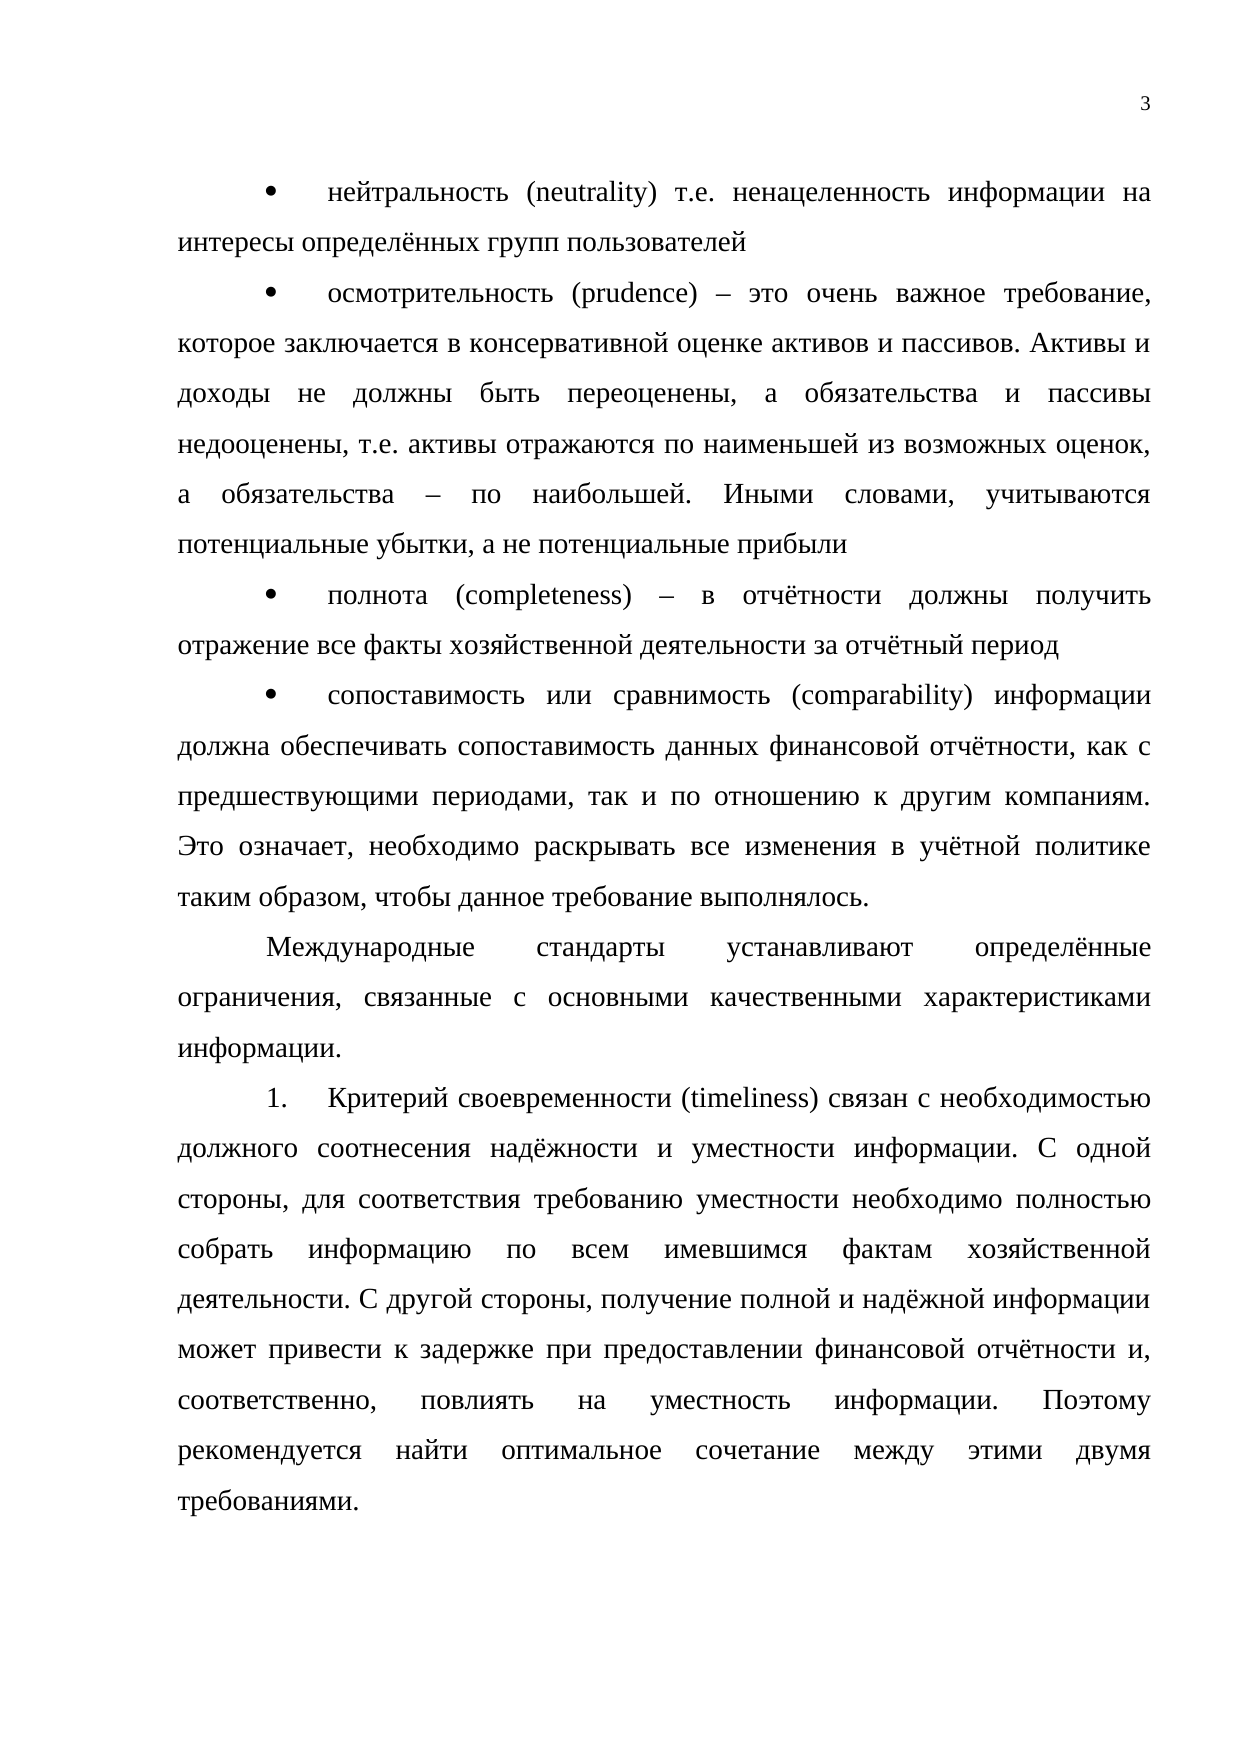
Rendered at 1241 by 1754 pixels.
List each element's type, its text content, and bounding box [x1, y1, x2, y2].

list Критерий своевременности (timeliness) связан с необходимостью должного соотнесения надёжности и уместности информации. С одной стороны, для соответствия требованию уместности необходимо полностью собрать информацию по всем имевшимся фактам хозяйственной деятельности. С другой стороны, получение полной и надёжной информации может привести к задержке при предоставлении финансовой отчётности и, соответственно, повлиять на уместность информации. Поэтому рекомендуется найти оптимальное сочетание между этими двумя требованиями. [177, 1080, 1152, 1516]
list сопоставимость или сравнимость (comparability) информации должна обеспечивать сопоставимость данных финансовой отчётности, как с предшествующими периодами, так и по отношению к другим компаниям. Это означает, необходимо раскрывать все изменения в учётной политике таким образом, чтобы данное требование выполнялось. [177, 677, 1152, 912]
list осмотрительность (prudence) – это очень важное требование, которое заключается в консервативной оценке активов и пассивов. Активы и доходы не должны быть переоценены, а обязательства и пассивы недооценены, т.е. активы отражаются по наименьшей из возможных оценок, а обязательства – по наибольшей. Иными словами, учитываются потенциальные убытки, а не потенциальные прибыли [177, 275, 1152, 560]
list нейтральность (neutrality) т.е. ненацеленность информации на интересы определённых групп пользователей [177, 174, 1152, 258]
list полнота (completeness) – в отчётности должны получить отражение все факты хозяйственной деятельности за отчётный период [177, 577, 1152, 661]
text Международные стандарты устанавливают определённые ограничения, связанные с основными качественными характеристиками информации. [177, 929, 1152, 1063]
